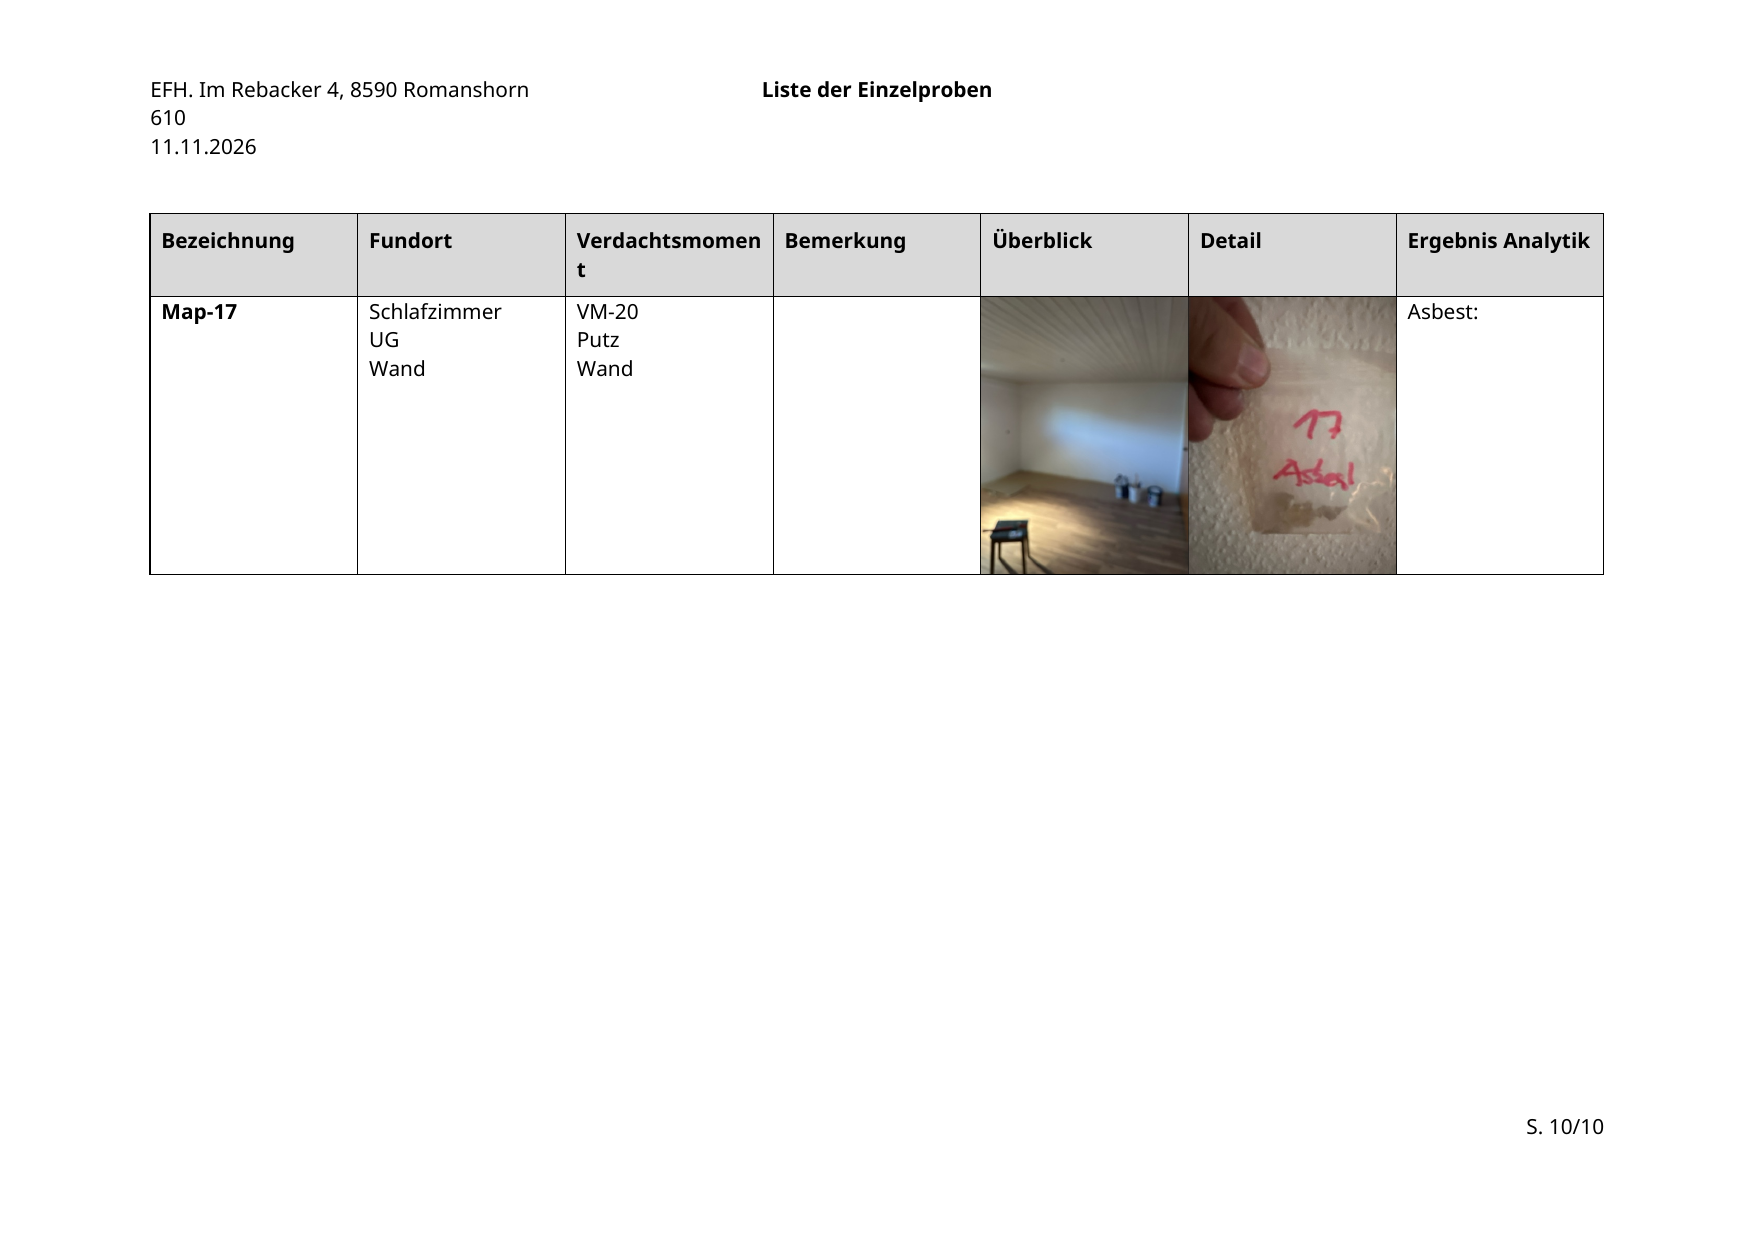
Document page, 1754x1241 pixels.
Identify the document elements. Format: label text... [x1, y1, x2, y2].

table_header Fundort [358, 214, 565, 296]
table_header Bezeichnung [151, 214, 357, 296]
table_cell Map-17 [151, 297, 357, 574]
table_cell Asbest: [1397, 297, 1603, 574]
table_cell VM-20 Putz Wand [566, 297, 773, 574]
table_header Bemerkung [774, 214, 980, 296]
picture [980, 297, 1397, 574]
table_header Ergebnis Analytik [1397, 214, 1603, 296]
table_cell Schlafzimmer UG Wand [358, 297, 565, 574]
table_header Überblick [981, 214, 1188, 296]
table_header Detail [1189, 214, 1396, 296]
table_header Verdachtsmoment [566, 214, 773, 296]
table_cell [774, 297, 980, 574]
